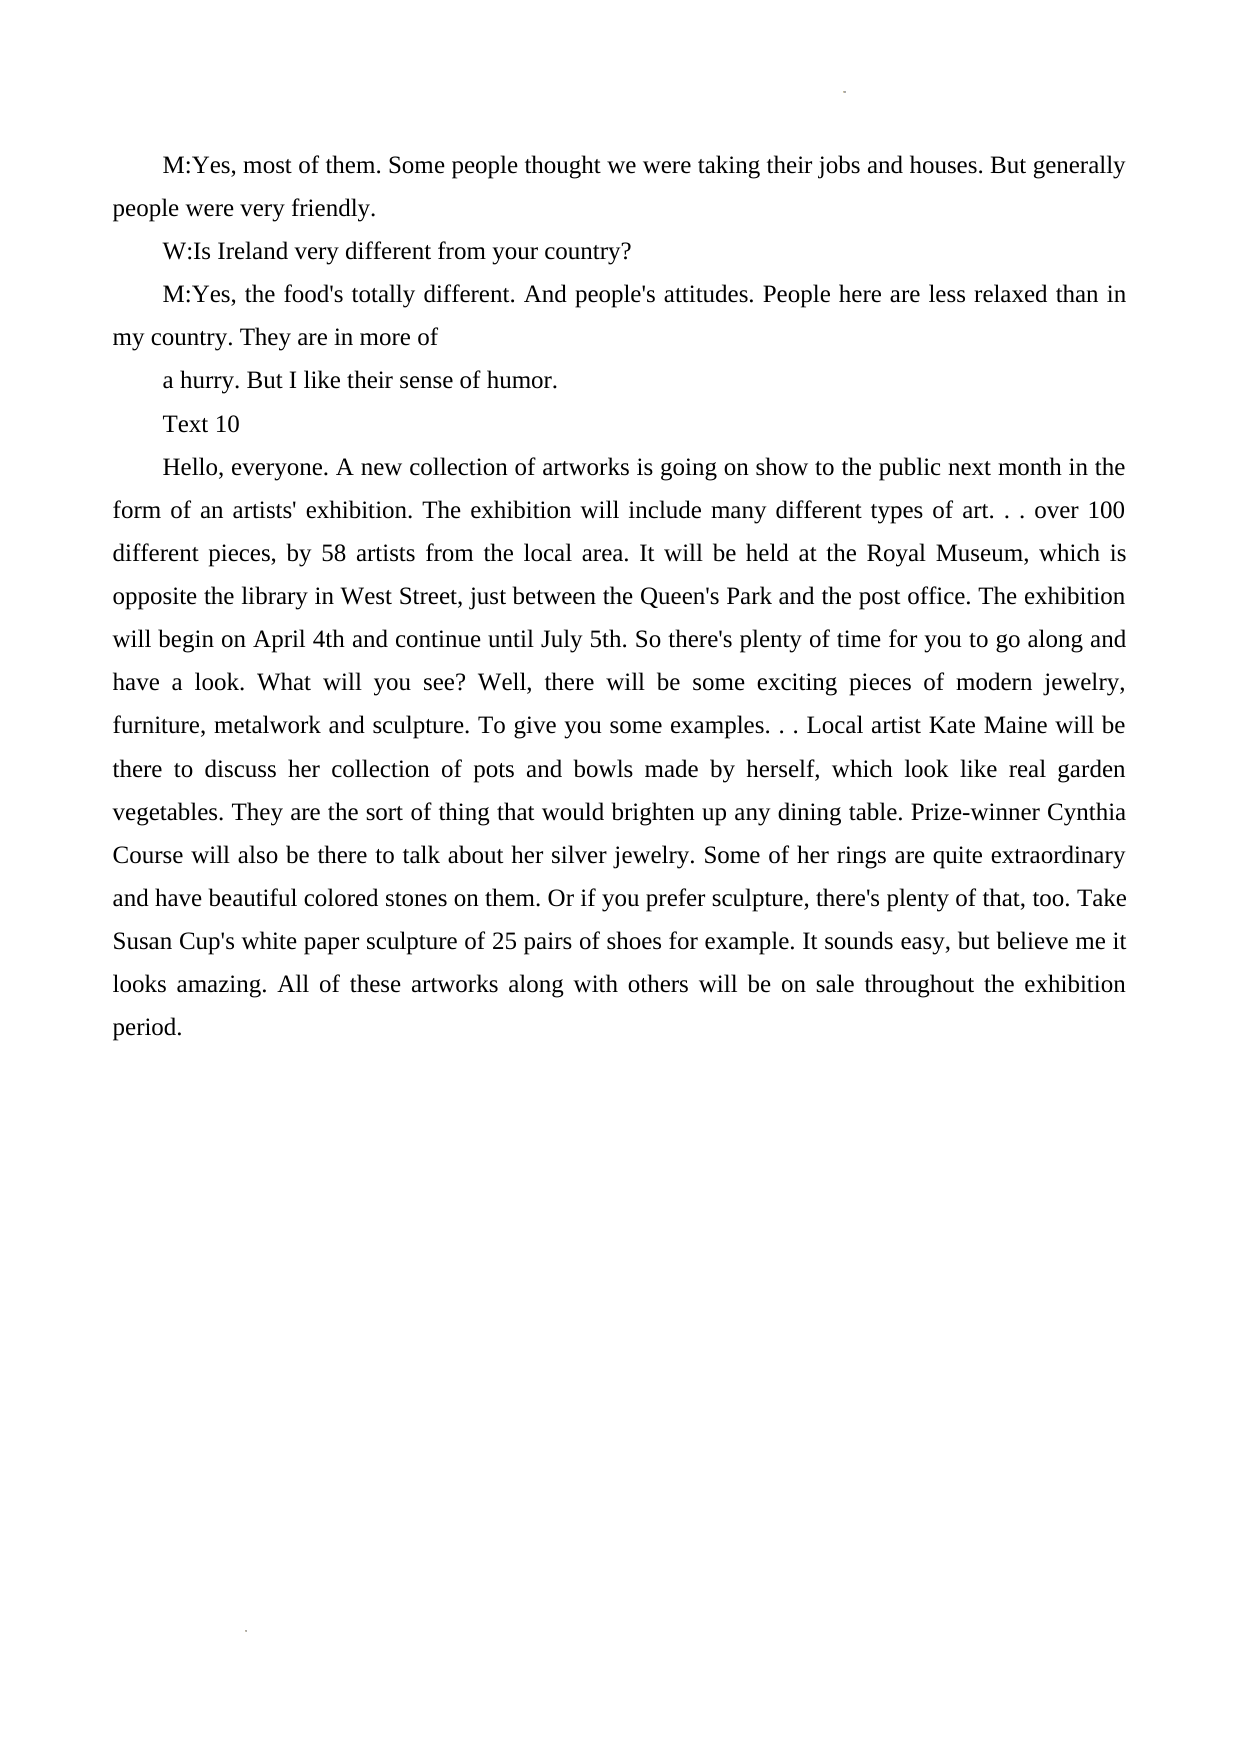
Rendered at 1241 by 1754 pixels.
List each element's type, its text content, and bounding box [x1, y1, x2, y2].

text M:Yes, the food's totally different. And people's attitudes. People here are less relaxed than in my country. They are in more of [112, 279, 1128, 351]
text Text 10 [112, 409, 1128, 437]
text Hello, everyone. A new collection of artworks is going on show to the public next month in the form of an artists' exhibition. The exhibition will include many different types of art. . . over 100 different pieces, by 58 artists from the local area. It will be held at the Royal Museum, which is opposite the library in West Street, just between the Queen's Park and the post office. The exhibition will begin on April 4th and continue until July 5th. So there's plenty of time for you to go along and have a look. What will you see? Well, there will be some exciting pieces of modern jewelry, furniture, metalwork and sculpture. To give you some examples. . . Local artist Kate Maine will be there to discuss her collection of pots and bowls made by herself, which look like real garden vegetables. They are the sort of thing that would brighten up any dining table. Prize-winner Cynthia Course will also be there to talk about her silver jewelry. Some of her rings are quite extraordinary and have beautiful colored stones on them. Or if you prefer sculpture, there's plenty of that, too. Take Susan Cup's white paper sculpture of 25 pairs of shoes for example. It sounds easy, but believe me it looks amazing. All of these artworks along with others will be on sale throughout the exhibition period. [112, 452, 1128, 1041]
text M:Yes, most of them. Some people thought we were taking their jobs and houses. But generally people were very friendly. [112, 150, 1128, 222]
text W:Is Ireland very different from your country? [112, 236, 1128, 265]
text a hurry. But I like their sense of humor. [112, 366, 1128, 394]
